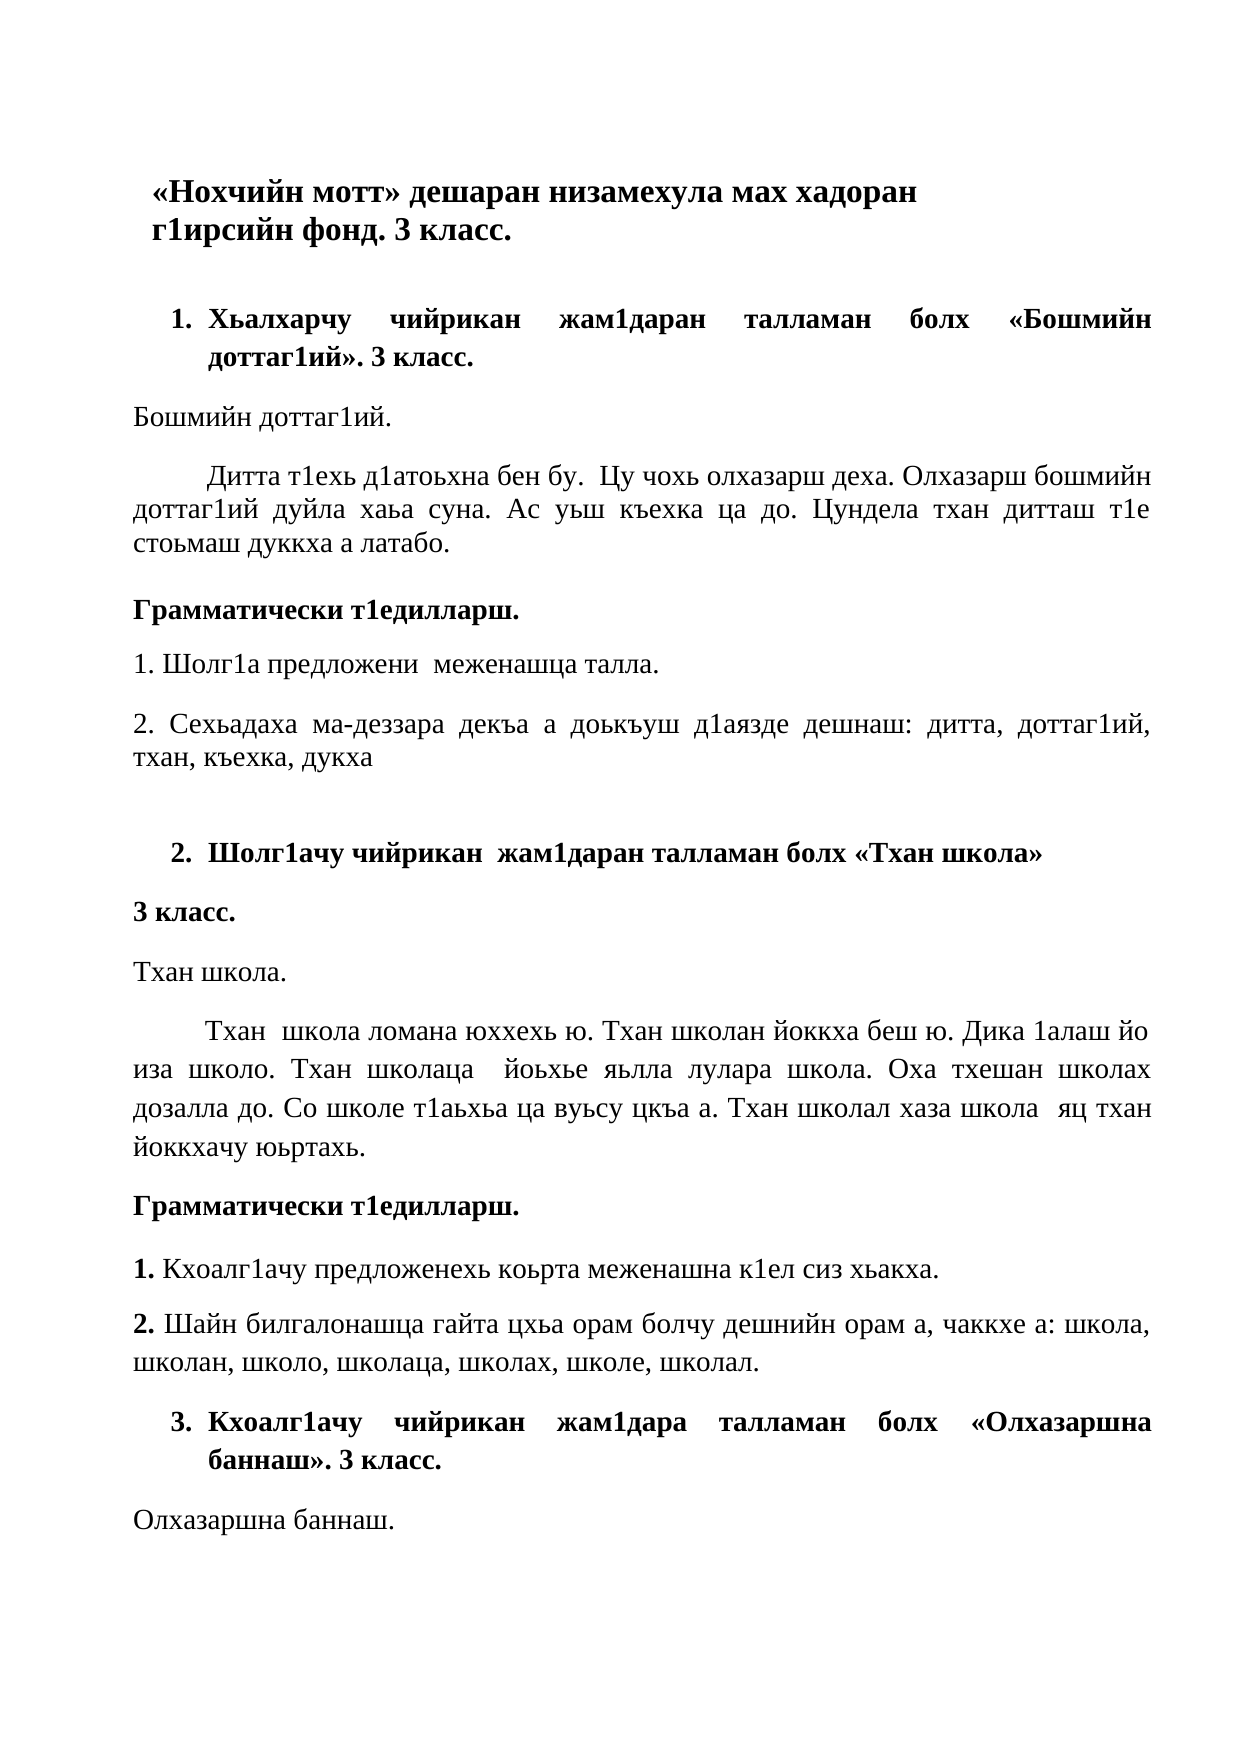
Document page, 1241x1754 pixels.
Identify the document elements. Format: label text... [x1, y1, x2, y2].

text 2. Сехьадаха ма-деззара декъа а доькъуш д1аязде дешнаш: дитта, доттаг1ий, тхан, къехка, дукха [133, 706, 1152, 773]
text Тхан школа. [133, 954, 1152, 987]
text Бошмийн доттаг1ий. [133, 399, 1152, 432]
text 2. Шайн билгалонашца гайта цхьа орам болчу дешнийн орам а, чаккхе а: школа, школан, школо, школаца, школах, школе, школал. [133, 1306, 1152, 1378]
text г1ирсийн фонд. 3 класс. [143, 209, 1152, 248]
text Дитта т1ехь д1атоьхна бен бу. Цу чохь олхазарш деха. Олхазарш бошмийн доттаг1ий дуйла хаьа суна. Ас уьш къехка ца до. Цундела тхан дитташ т1е стоьмаш дуккха а латабо. [133, 458, 1152, 559]
text 1. Кхоалг1ачу предложенехь коьрта меженашна к1ел сиз хьакха. [133, 1252, 1152, 1285]
text 3 класс. [133, 894, 1152, 928]
list Шолг1ачу чийрикан жам1даран талламан болх «Тхан школа» [170, 835, 1152, 868]
list Кхоалг1ачу чийрикан жам1дара талламан болх «Олхазаршна баннаш». 3 класс. [170, 1404, 1152, 1476]
text Грамматически т1едилларш. [133, 592, 1152, 626]
text Олхазаршна баннаш. [133, 1502, 1152, 1535]
text 1. Шолг1а предложени меженашца талла. [133, 647, 1152, 680]
text «Нохчийн мотт» дешаран низамехула мах хадоран [143, 171, 1152, 209]
list Хьалхарчу чийрикан жам1даран талламан болх «Бошмийн доттаг1ий». 3 класс. [170, 301, 1152, 373]
text Тхан школа ломана юххехь ю. Тхан школан йоккха беш ю. Дика 1алаш йо иза школо. Тхан школаца йоьхье яьлла лулара школа. Оха тхешан школах дозалла до. Со школе т1аьхьа ца вуьсу цкъа а. Тхан школал хаза школа яц тхан йоккхачу юьртахь. [133, 1013, 1152, 1162]
text Грамматически т1едилларш. [133, 1188, 1152, 1222]
